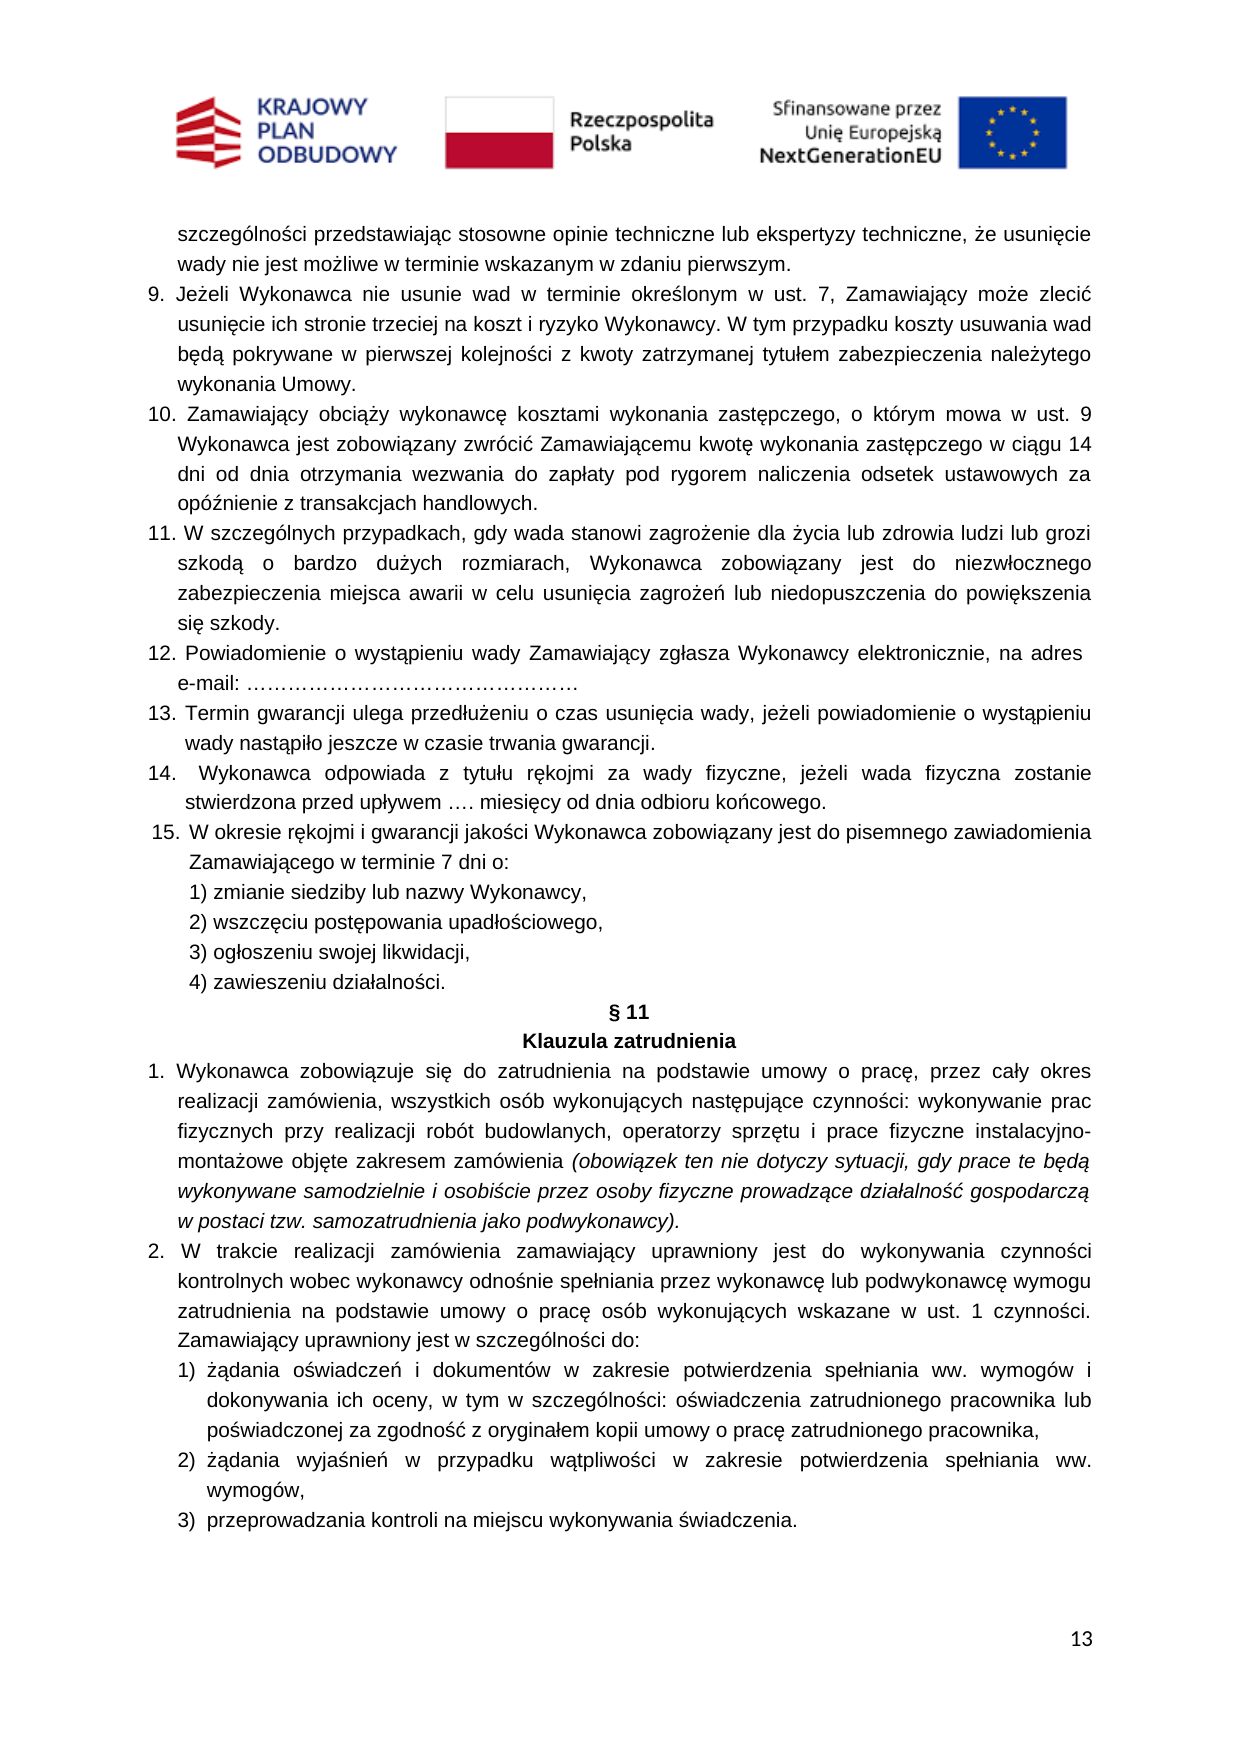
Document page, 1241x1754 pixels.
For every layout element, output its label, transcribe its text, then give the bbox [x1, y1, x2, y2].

list 4) zawieszeniu działalności. [189, 969, 1093, 993]
text 10. Zamawiający obciąży wykonawcę kosztami wykonania zastępczego, o którym mowa w ust. 9 Wykonawca jest zobowiązany zwrócić Zamawiającemu kwotę wykonania zastępczego w ciągu 14 dni od dnia otrzymania wezwania do zapłaty pod rygorem naliczenia odsetek ustawowych za opóźnienie z transakcjach handlowych. [148, 402, 1093, 515]
list W okresie rękojmi i gwarancji jakości Wykonawca zobowiązany jest do pisemnego zawiadomienia Zamawiającego w terminie 7 dni o: [151, 820, 1093, 874]
list przeprowadzania kontroli na miejscu wykonywania świadczenia. [177, 1508, 1093, 1532]
text 11. W szczególnych przypadkach, gdy wada stanowi zagrożenie dla życia lub zdrowia ludzi lub grozi szkodą o bardzo dużych rozmiarach, Wykonawca zobowiązany jest do niezwłocznego zabezpieczenia miejsca awarii w celu usunięcia zagrożeń lub niedopuszczenia do powiększenia się szkody. [148, 521, 1093, 635]
list Wykonawca odpowiada z tytułu rękojmi za wady fizyczne, jeżeli wada fizyczna zostanie stwierdzona przed upływem …. miesięcy od dnia odbioru końcowego. [148, 760, 1093, 814]
list 2. W trakcie realizacji zamówienia zamawiający uprawniony jest do wykonywania czynności kontrolnych wobec wykonawcy odnośnie spełniania przez wykonawcę lub podwykonawcę wymogu zatrudnienia na podstawie umowy o pracę osób wykonujących wskazane w ust. 1 czynności. Zamawiający uprawniony jest w szczególności do: [148, 1239, 1093, 1352]
list Klauzula zatrudnienia [165, 1029, 1093, 1053]
picture [153, 73, 1091, 193]
list żądania wyjaśnień w przypadku wątpliwości w zakresie potwierdzenia spełniania ww. wymogów, [177, 1448, 1093, 1502]
text 12. Powiadomienie o wystąpieniu wady Zamawiający zgłasza Wykonawcy elektronicznie, na adres e-mail: ………………………………………… [148, 641, 1093, 694]
list Termin gwarancji ulega przedłużeniu o czas usunięcia wady, jeżeli powiadomienie o wystąpieniu wady nastąpiło jeszcze w czasie trwania gwarancji. [148, 701, 1093, 754]
list 2) wszczęciu postępowania upadłościowego, [189, 910, 1093, 934]
text 9. Jeżeli Wykonawca nie usunie wad w terminie określonym w ust. 7, Zamawiający może zlecić usunięcie ich stronie trzeciej na koszt i ryzyko Wykonawcy. W tym przypadku koszty usuwania wad będą pokrywane w pierwszej kolejności z kwoty zatrzymanej tytułem zabezpieczenia należytego wykonania Umowy. [148, 282, 1093, 396]
list żądania oświadczeń i dokumentów w zakresie potwierdzenia spełniania ww. wymogów i dokonywania ich oceny, w tym w szczególności: oświadczenia zatrudnionego pracownika lub poświadczonej za zgodność z oryginałem kopii umowy o pracę zatrudnionego pracownika, [177, 1358, 1093, 1442]
list 3) ogłoszeniu swojej likwidacji, [189, 940, 1093, 964]
list 1. Wykonawca zobowiązuje się do zatrudnienia na podstawie umowy o pracę, przez cały okres realizacji zamówienia, wszystkich osób wykonujących następujące czynności: wykonywanie prac fizycznych przy realizacji robót budowlanych, operatorzy sprzętu i prace fizyczne instalacyjno-montażowe objęte zakresem zamówienia (obowiązek ten nie dotyczy sytuacji, gdy prace te będą wykonywane samodzielnie i osobiście przez osoby fizyczne prowadzące działalność gospodarczą w postaci tzw. samozatrudnienia jako podwykonawcy). [148, 1059, 1093, 1233]
list 1) zmianie siedziby lub nazwy Wykonawcy, [189, 880, 1093, 904]
list § 11 [165, 999, 1093, 1023]
